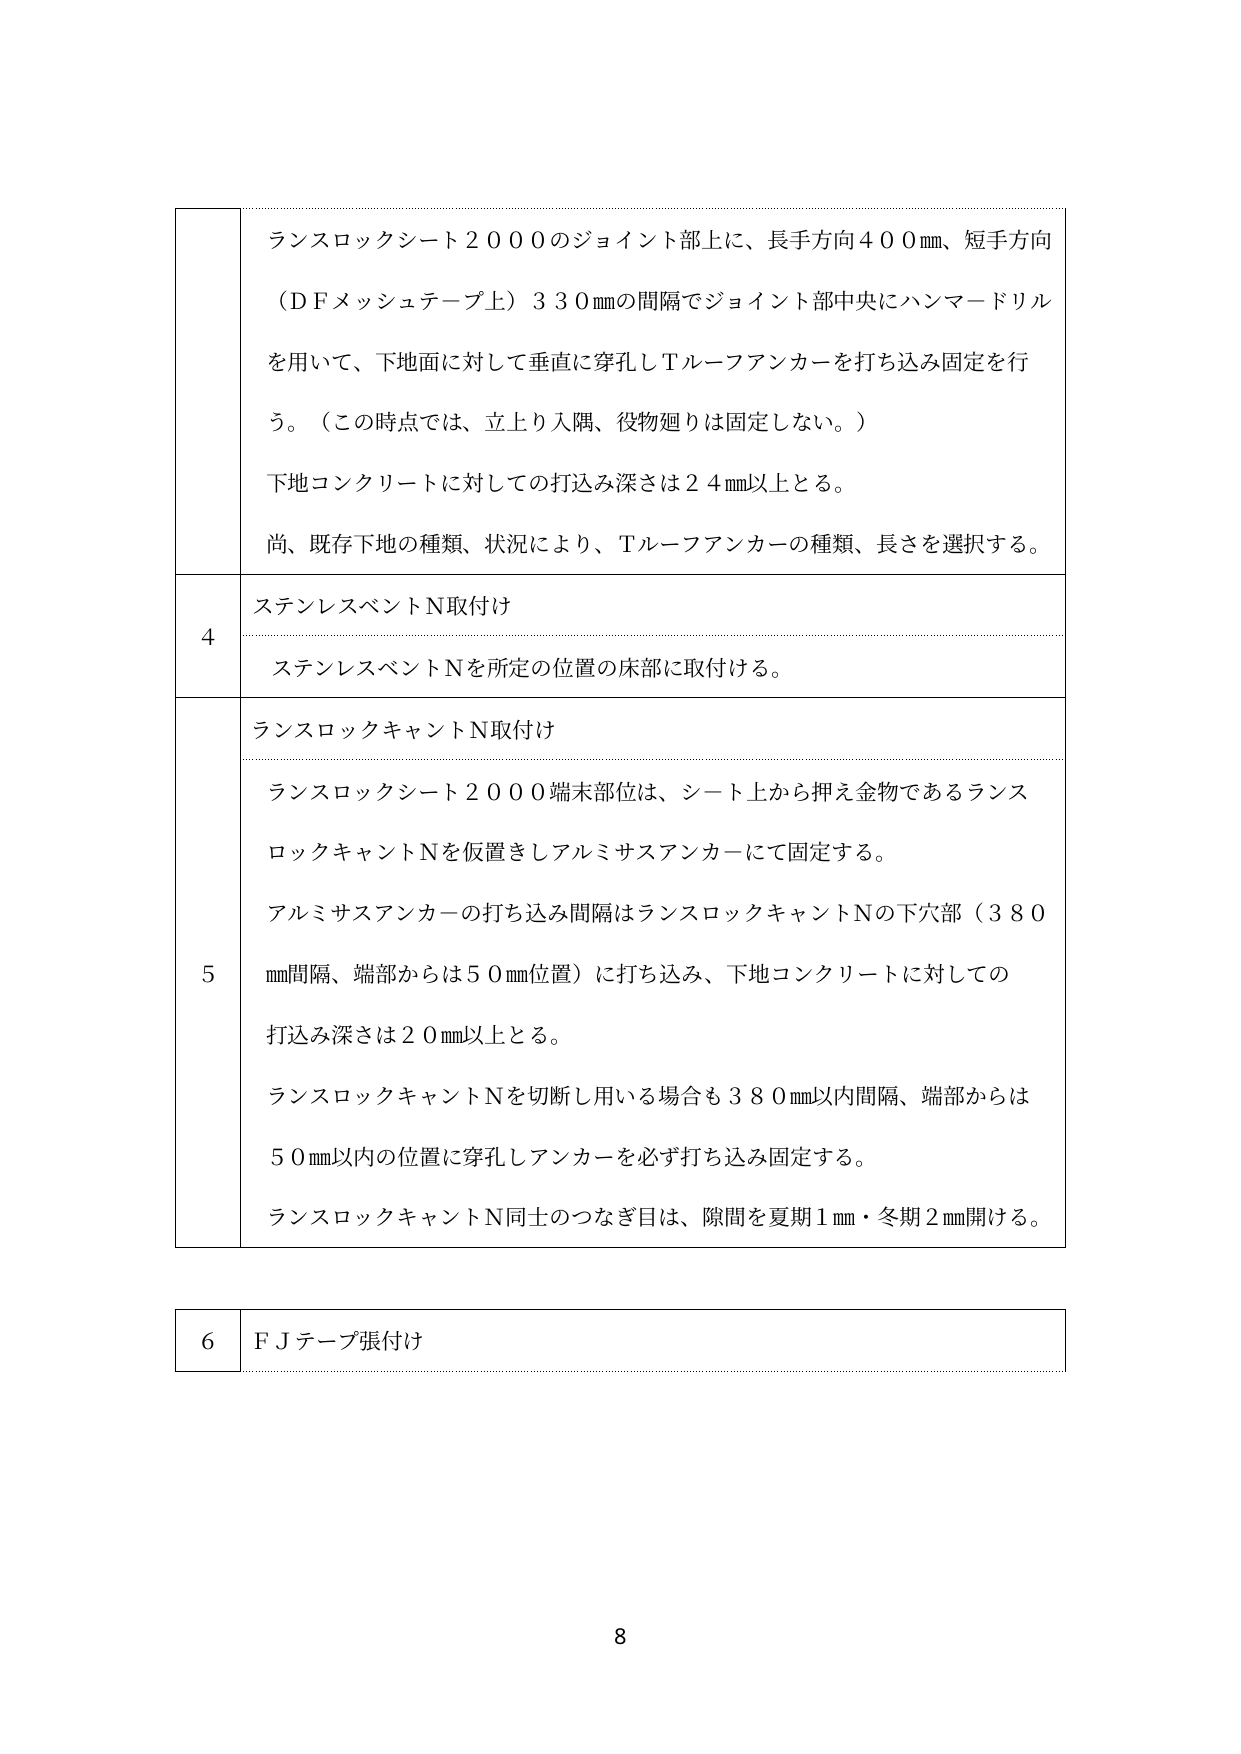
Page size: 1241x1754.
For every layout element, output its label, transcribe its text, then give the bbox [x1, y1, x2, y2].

table_cell ５ [176, 698, 240, 1247]
table_cell ステンレスベントＮを所定の位置の床部に取付ける。 [241, 635, 1065, 697]
table_header ６ [176, 1310, 240, 1371]
table_cell ステンレスベントＮ取付け [241, 575, 1065, 635]
table_cell ランスロックシート２０００端末部位は、シ－ト上から押え金物であるランス ロックキャントＮを仮置きしアルミサスアンカ－にて固定する。 アルミサスアンカ－の打ち込み間隔はランスロックキャントＮの下穴部（３８０㎜間隔、端部からは５０㎜位置）に打ち込み、下地コンクリートに対しての 打込み深さは２０㎜以上とる。 ランスロックキャントＮを切断し用いる場合も３８０㎜以内間隔、端部からは ５０㎜以内の位置に穿孔しアンカーを必ず打ち込み固定する。 ランスロックキャントＮ同士のつなぎ目は、隙間を夏期１㎜・冬期２㎜開ける。 [241, 759, 1065, 1247]
table_header ＦＪテープ張付け [241, 1310, 1065, 1371]
table_cell ４ [176, 575, 240, 697]
table_cell ３ [176, 209, 240, 573]
table_cell ランスロックキャントＮ取付け [241, 698, 1065, 759]
table_cell ランスロックシート２０００のジョイント部上に、長手方向４００㎜、短手方向（ＤＦメッシュテ－プ上）３３０㎜の間隔でジョイント部中央にハンマ－ドリルを用いて、下地面に対して垂直に穿孔しＴルーフアンカーを打ち込み固定を行う。（この時点では、立上り入隅、役物廻りは固定しない。） 下地コンクリートに対しての打込み深さは２４㎜以上とる。 尚、既存下地の種類、状況により、Ｔルーフアンカーの種類、長さを選択する。 [241, 208, 1065, 573]
